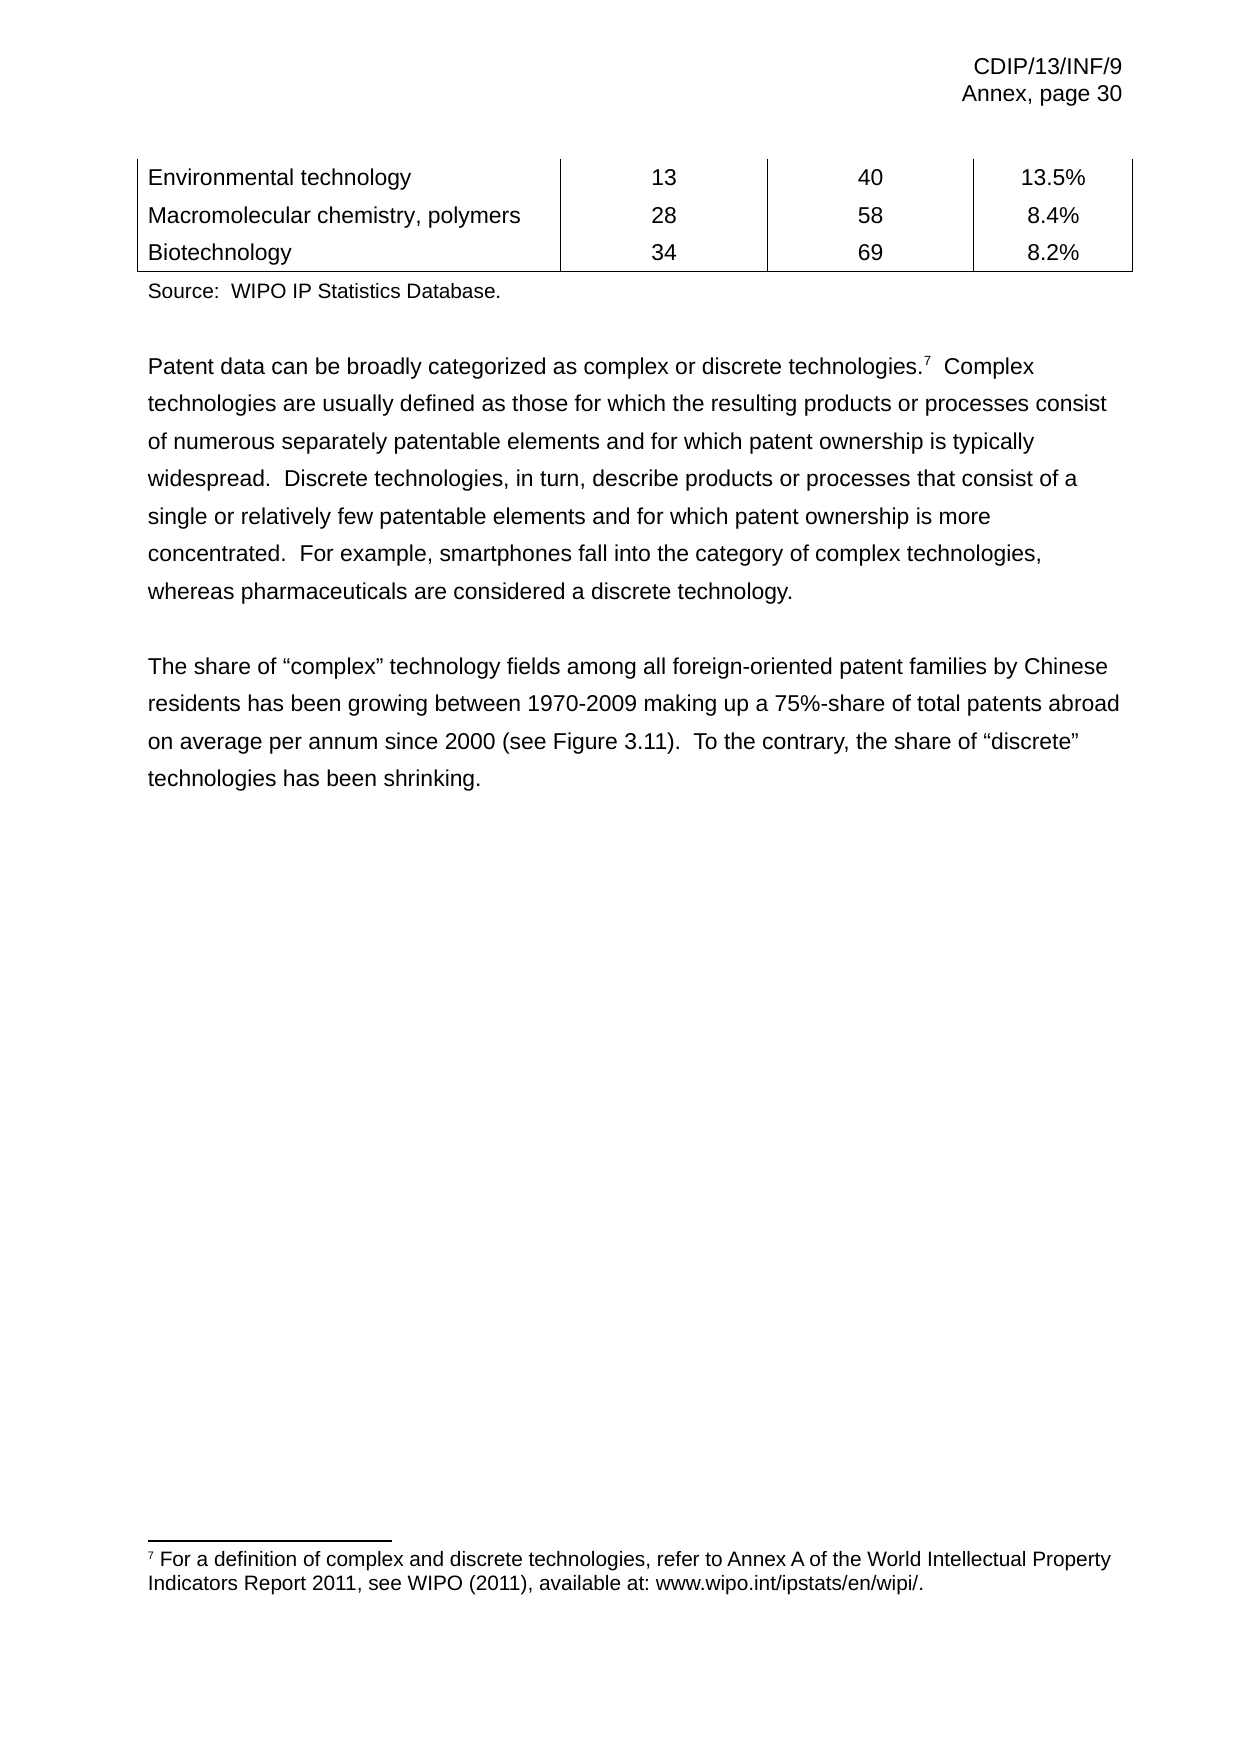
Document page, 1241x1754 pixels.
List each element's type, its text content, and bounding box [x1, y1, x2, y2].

table_cell 13 [561, 159, 767, 196]
text The share of “complex” technology fields among all foreign-oriented patent families by Chinese residents has been growing between 1970-2009 making up a 75%-share of total patents abroad on average per annum since 2000 (see Figure 3.11). To the contrary, the share of “discrete” technologies has been shrinking. [148, 647, 1122, 797]
table_cell 34 [561, 234, 767, 271]
table_cell Biotechnology [138, 234, 560, 271]
table_cell Environmental technology [138, 159, 560, 196]
table_cell 69 [768, 234, 973, 271]
table_cell 28 [561, 196, 767, 233]
table_cell 8.4% [974, 196, 1132, 233]
text Source: WIPO IP Statistics Database. [148, 272, 1122, 309]
table_cell 40 [768, 159, 973, 196]
table_cell 58 [768, 196, 973, 233]
table_cell 13.5% [974, 159, 1132, 196]
text Patent data can be broadly categorized as complex or discrete technologies. Complex technologies are usually defined as those for which the resulting products or processes consist of numerous separately patentable elements and for which patent ownership is typically widespread. Discrete technologies, in turn, describe products or processes that consist of a single or relatively few patentable elements and for which patent ownership is more concentrated. For example, smartphones fall into the category of complex technologies, whereas pharmaceuticals are considered a discrete technology. [148, 347, 1122, 609]
table_cell Macromolecular chemistry, polymers [138, 196, 560, 233]
table_cell 8.2% [974, 234, 1132, 271]
